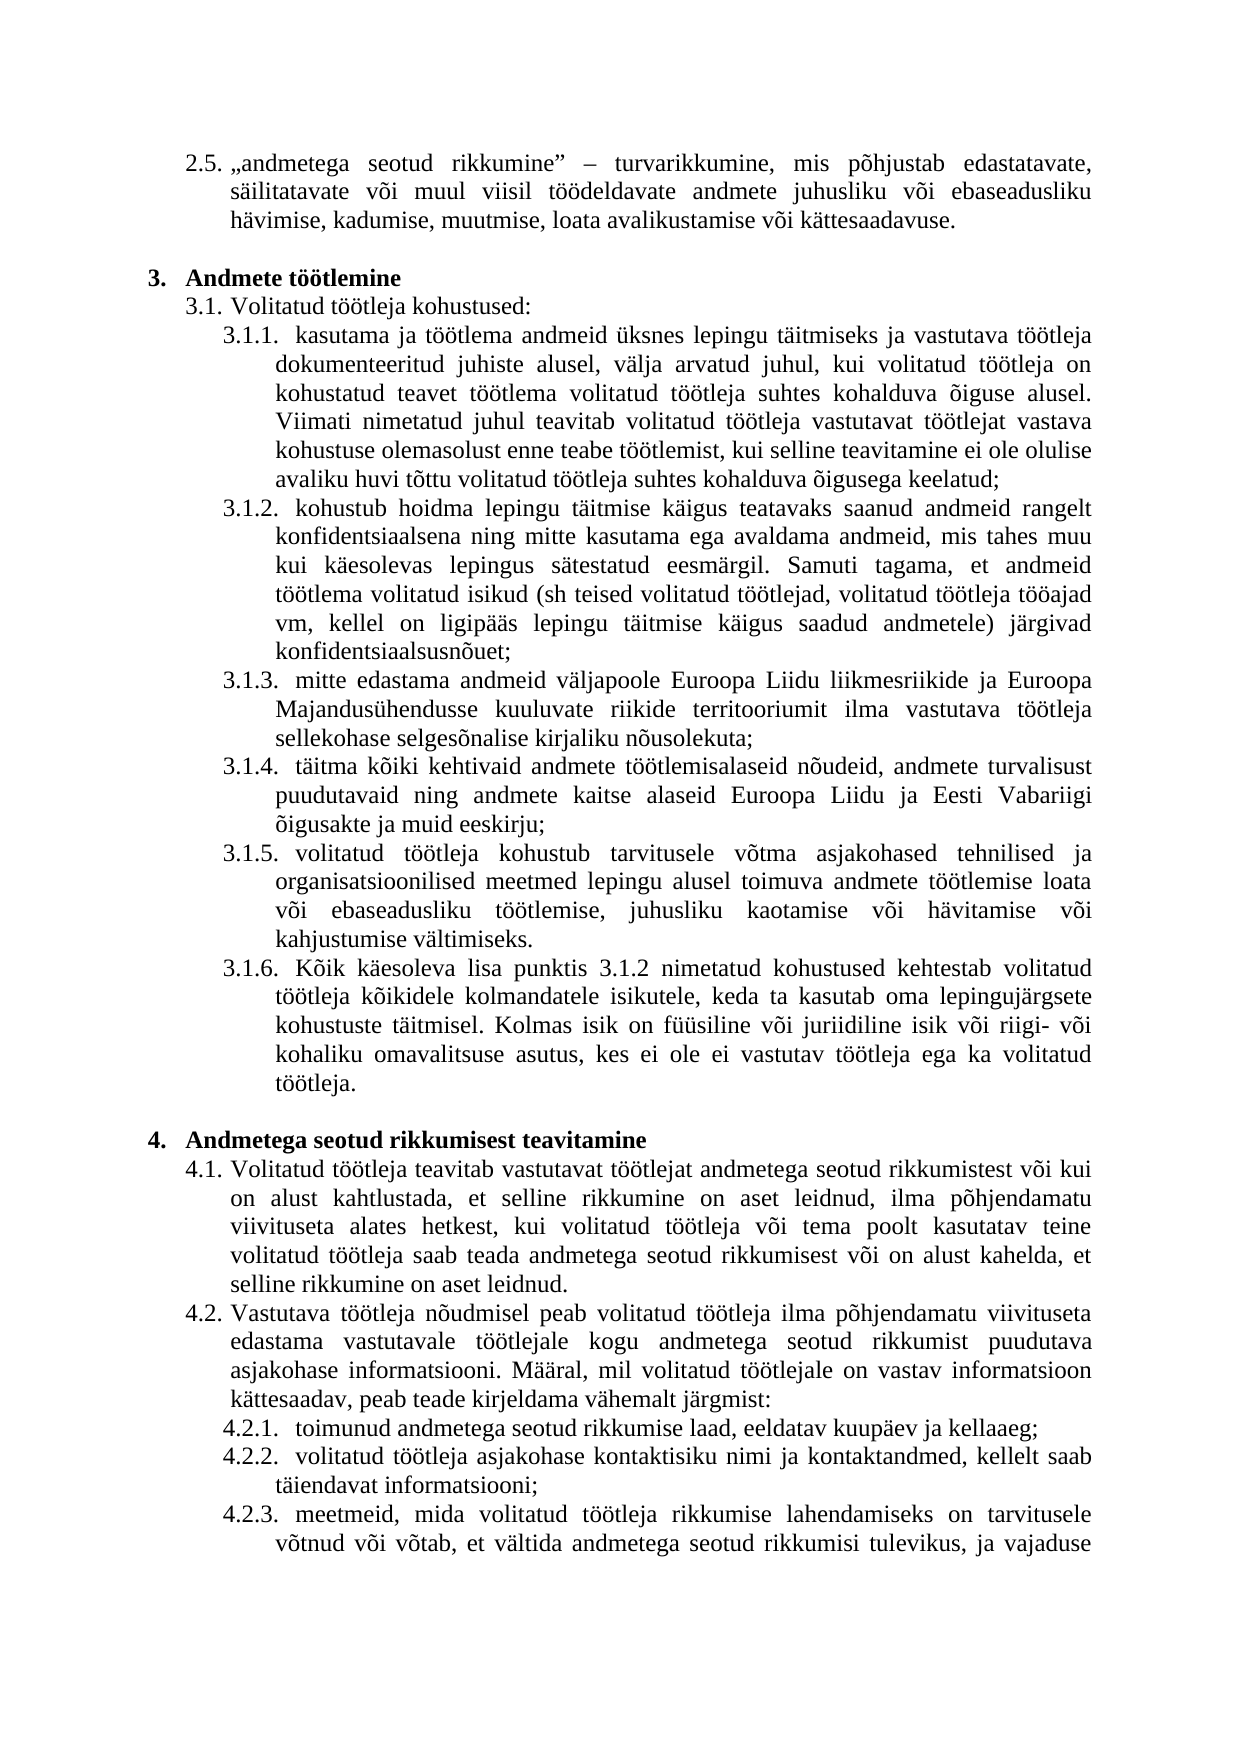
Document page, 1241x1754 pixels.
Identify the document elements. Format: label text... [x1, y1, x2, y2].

list kasutama ja töötlema andmeid üksnes lepingu täitmiseks ja vastutava töötleja dokumenteeritud juhiste alusel, välja arvatud juhul, kui volitatud töötleja on kohustatud teavet töötlema volitatud töötleja suhtes kohalduva õiguse alusel. Viimati nimetatud juhul teavitab volitatud töötleja vastutavat töötlejat vastava kohustuse olemasolust enne teabe töötlemist, kui selline teavitamine ei ole olulise avaliku huvi tõttu volitatud töötleja suhtes kohalduva õigusega keelatud; [223, 320, 1093, 493]
list toimunud andmetega seotud rikkumise laad, eeldatav kuupäev ja kellaaeg; [223, 1413, 1093, 1441]
list Andmete töötlemine [148, 263, 1093, 291]
list mitte edastama andmeid väljapoole Euroopa Liidu liikmesriikide ja Euroopa Majandusühendusse kuuluvate riikide territooriumit ilma vastutava töötleja sellekohase selgesõnalise kirjaliku nõusolekuta; [223, 665, 1093, 751]
list „andmetega seotud rikkumine” – turvarikkumine, mis põhjustab edastatavate, säilitatavate või muul viisil töödeldavate andmete juhusliku või ebaseadusliku hävimise, kadumise, muutmise, loata avalikustamise või kättesaadavuse. [185, 148, 1093, 234]
list kohustub hoidma lepingu täitmise käigus teatavaks saanud andmeid rangelt konfidentsiaalsena ning mitte kasutama ega avaldama andmeid, mis tahes muu kui käesolevas lepingus sätestatud eesmärgil. Samuti tagama, et andmeid töötlema volitatud isikud (sh teised volitatud töötlejad, volitatud töötleja tööajad vm, kellel on ligipääs lepingu täitmise käigus saadud andmetele) järgivad konfidentsiaalsusnõuet; [223, 493, 1093, 665]
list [223, 1499, 1093, 1556]
list Vastutava töötleja nõudmisel peab volitatud töötleja ilma põhjendamatu viivituseta edastama vastutavale töötlejale kogu andmetega seotud rikkumist puudutava asjakohase informatsiooni. Määral, mil volitatud töötlejale on vastav informatsioon kättesaadav, peab teade kirjeldama vähemalt järgmist: [185, 1298, 1093, 1413]
list volitatud töötleja kohustub tarvitusele võtma asjakohased tehnilised ja organisatsioonilised meetmed lepingu alusel toimuva andmete töötlemise loata või ebaseadusliku töötlemise, juhusliku kaotamise või hävitamise või kahjustumise vältimiseks. [223, 838, 1093, 953]
list volitatud töötleja asjakohase kontaktisiku nimi ja kontaktandmed, kellelt saab täiendavat informatsiooni; [223, 1441, 1093, 1499]
list Volitatud töötleja teavitab vastutavat töötlejat andmetega seotud rikkumistest või kui on alust kahtlustada, et selline rikkumine on aset leidnud, ilma põhjendamatu viivituseta alates hetkest, kui volitatud töötleja või tema poolt kasutatav teine volitatud töötleja saab teada andmetega seotud rikkumisest või on alust kahelda, et selline rikkumine on aset leidnud. [185, 1154, 1093, 1298]
list täitma kõiki kehtivaid andmete töötlemisalaseid nõudeid, andmete turvalisust puudutavaid ning andmete kaitse alaseid Euroopa Liidu ja Eesti Vabariigi õigusakte ja muid eeskirju; [223, 751, 1093, 838]
list Kõik käesoleva lisa punktis 3.1.2 nimetatud kohustused kehtestab volitatud töötleja kõikidele kolmandatele isikutele, keda ta kasutab oma lepingujärgsete kohustuste täitmisel. Kolmas isik on füüsiline või juriidiline isik või riigi- või kohaliku omavalitsuse asutus, kes ei ole ei vastutav töötleja ega ka volitatud töötleja. [223, 953, 1093, 1096]
list Andmetega seotud rikkumisest teavitamine [148, 1125, 1093, 1154]
list Volitatud töötleja kohustused: [185, 291, 1093, 320]
